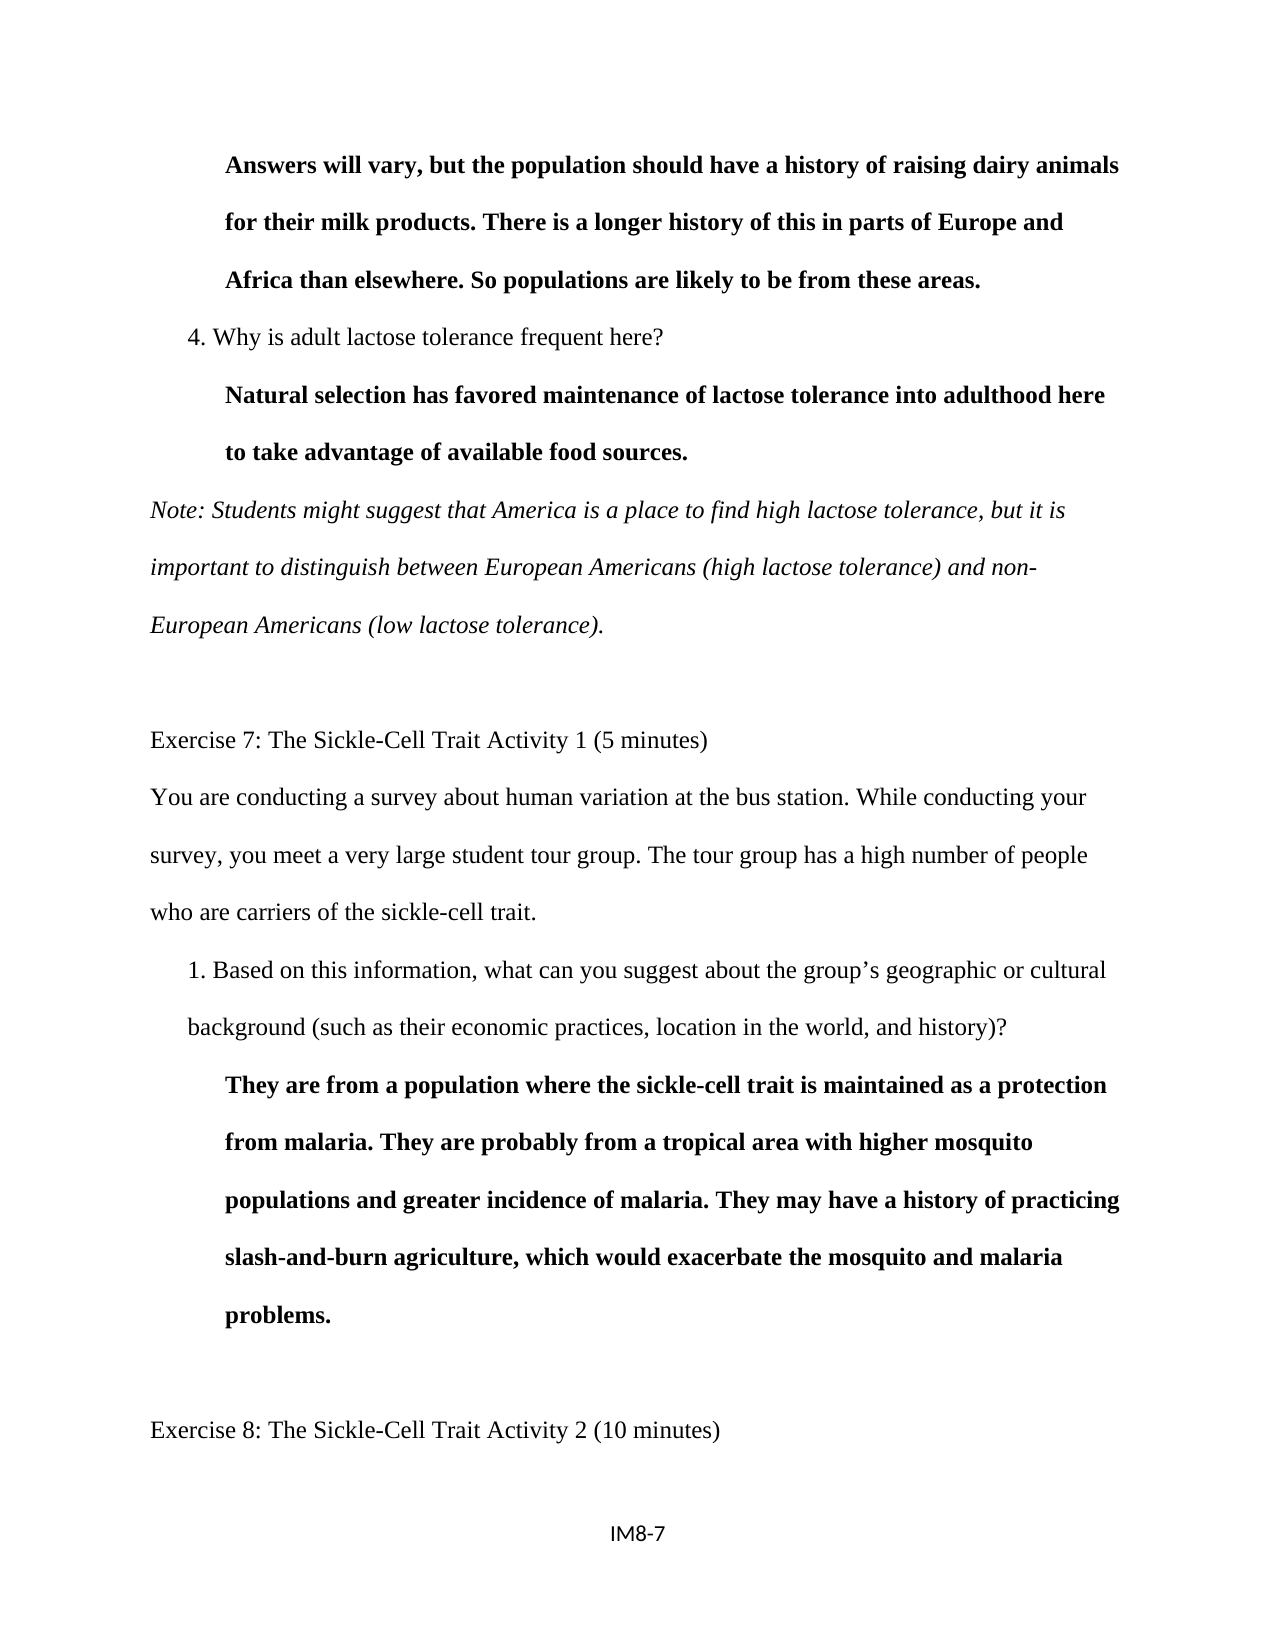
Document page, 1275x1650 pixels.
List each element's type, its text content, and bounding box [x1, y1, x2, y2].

text They are from a population where the sickle-cell trait is maintained as a protection from malaria. They are probably from a tropical area with higher mosquito populations and greater incidence of malaria. They may have a history of practicing slash-and-burn agriculture, which would exacerbate the mosquito and malaria problems. [225, 1070, 1125, 1329]
text Answers will vary, but the population should have a history of raising dairy animals for their milk products. There is a longer history of this in parts of Europe and Africa than elsewhere. So populations are likely to be from these areas. [225, 150, 1125, 294]
text Natural selection has favored maintenance of lactose tolerance into adulthood here to take advantage of available food sources. [225, 380, 1125, 466]
text Note: Students might suggest that America is a place to find high lactose tolerance, but it is important to distinguish between European Americans (high lactose tolerance) and non-European Americans (low lactose tolerance). [150, 495, 1125, 639]
text Exercise 8: The Sickle-Cell Trait Activity 2 (10 minutes) [150, 1415, 1125, 1444]
text You are conducting a survey about human variation at the bus station. While conducting your survey, you meet a very large student tour group. The tour group has a high number of people who are carriers of the sickle-cell trait. [150, 782, 1125, 926]
text 1. Based on this information, what can you suggest about the group’s geographic or cultural background (such as their economic practices, location in the world, and history)? [187, 955, 1125, 1041]
text Exercise 7: The Sickle-Cell Trait Activity 1 (5 minutes) [150, 725, 1125, 754]
text 4. Why is adult lactose tolerance frequent here? [187, 322, 1125, 351]
